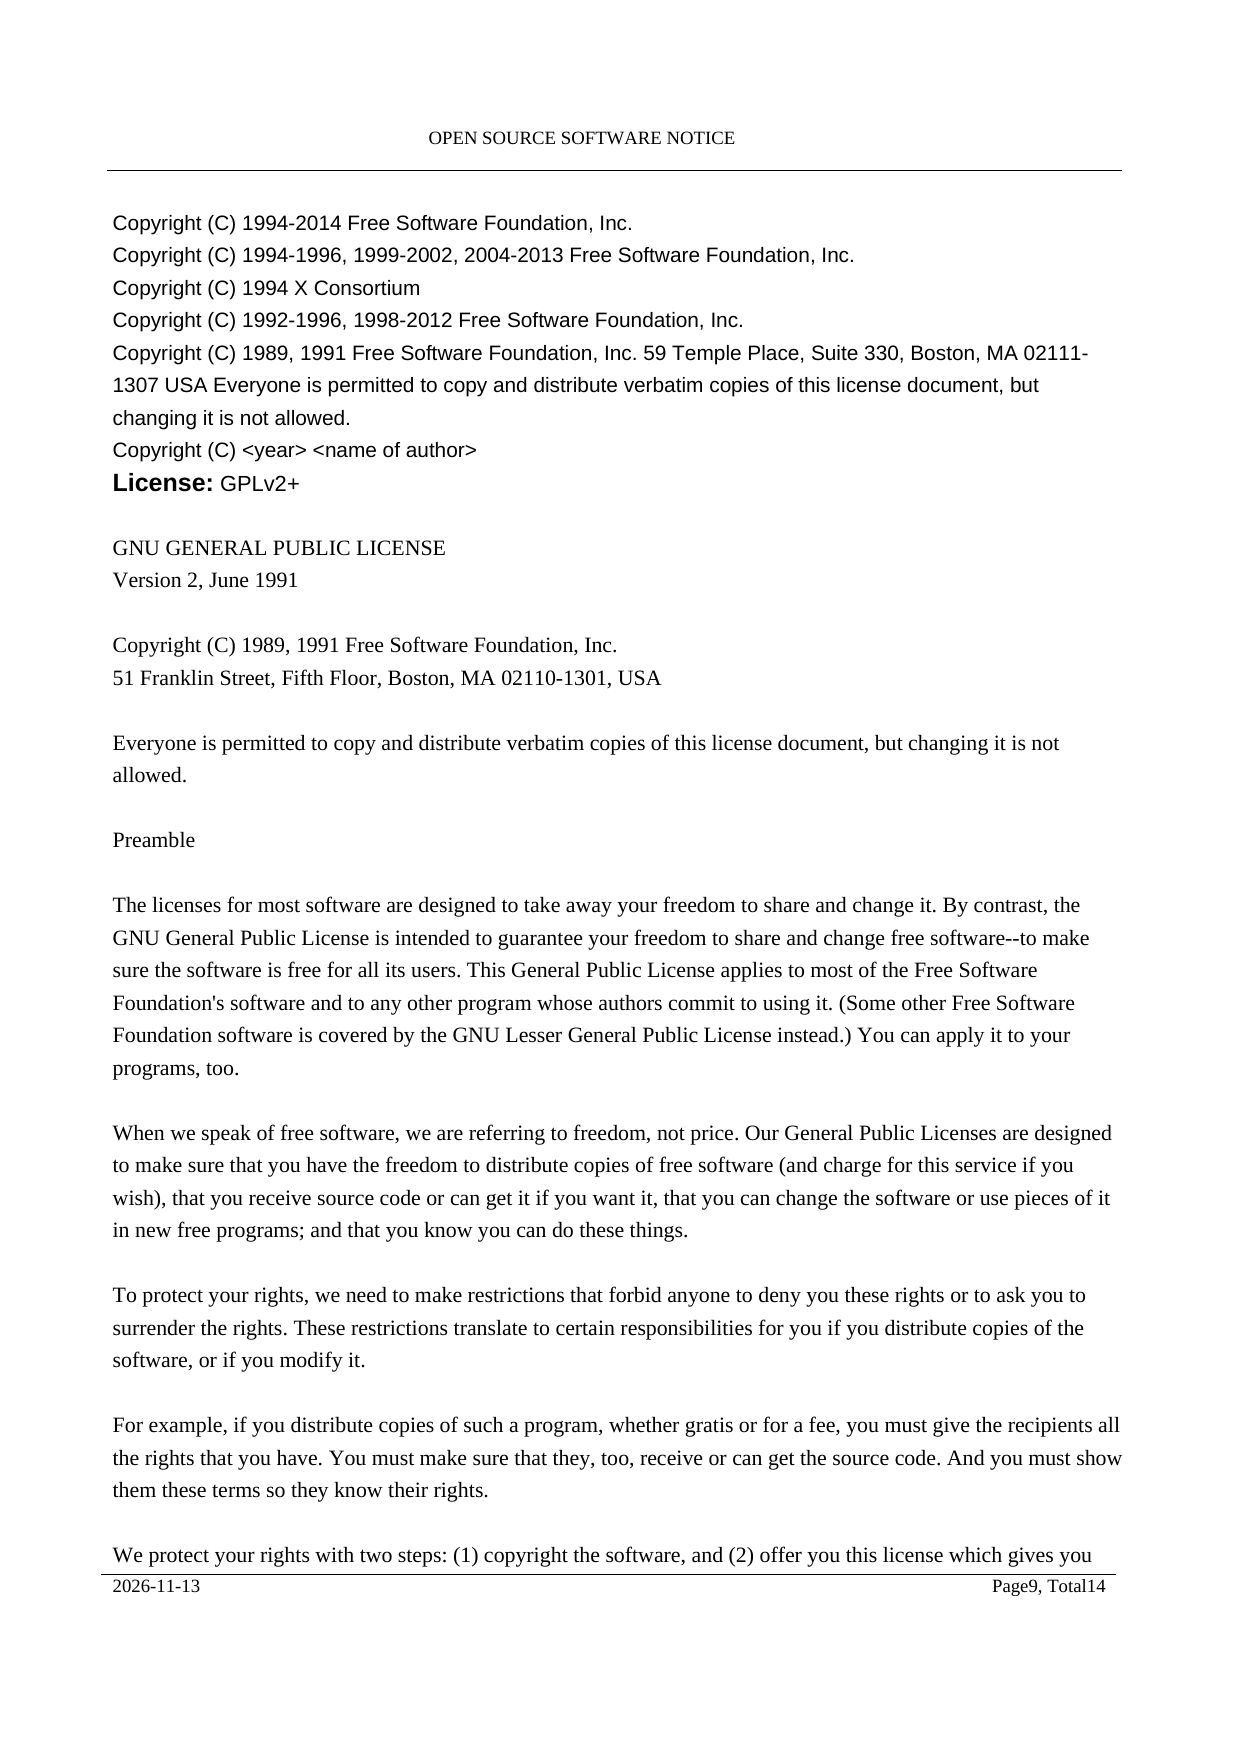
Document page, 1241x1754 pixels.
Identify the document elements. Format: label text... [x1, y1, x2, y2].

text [112, 466, 1128, 1571]
text Copyright (C) 1992-1996, 1998-2012 Free Software Foundation, Inc. [112, 304, 1128, 336]
text Copyright (C) 1989, 1991 Free Software Foundation, Inc. 59 Temple Place, Suite 330, Boston, MA 02111-1307 USA Everyone is permitted to copy and distribute verbatim copies of this license document, but changing it is not allowed. [112, 336, 1128, 434]
text Copyright (C) 1994-2014 Free Software Foundation, Inc. [112, 206, 1128, 239]
text Copyright (C) <year> <name of author> [112, 434, 1128, 466]
text Copyright (C) 1994 X Consortium [112, 271, 1128, 304]
text Copyright (C) 1994-1996, 1999-2002, 2004-2013 Free Software Foundation, Inc. [112, 239, 1128, 271]
